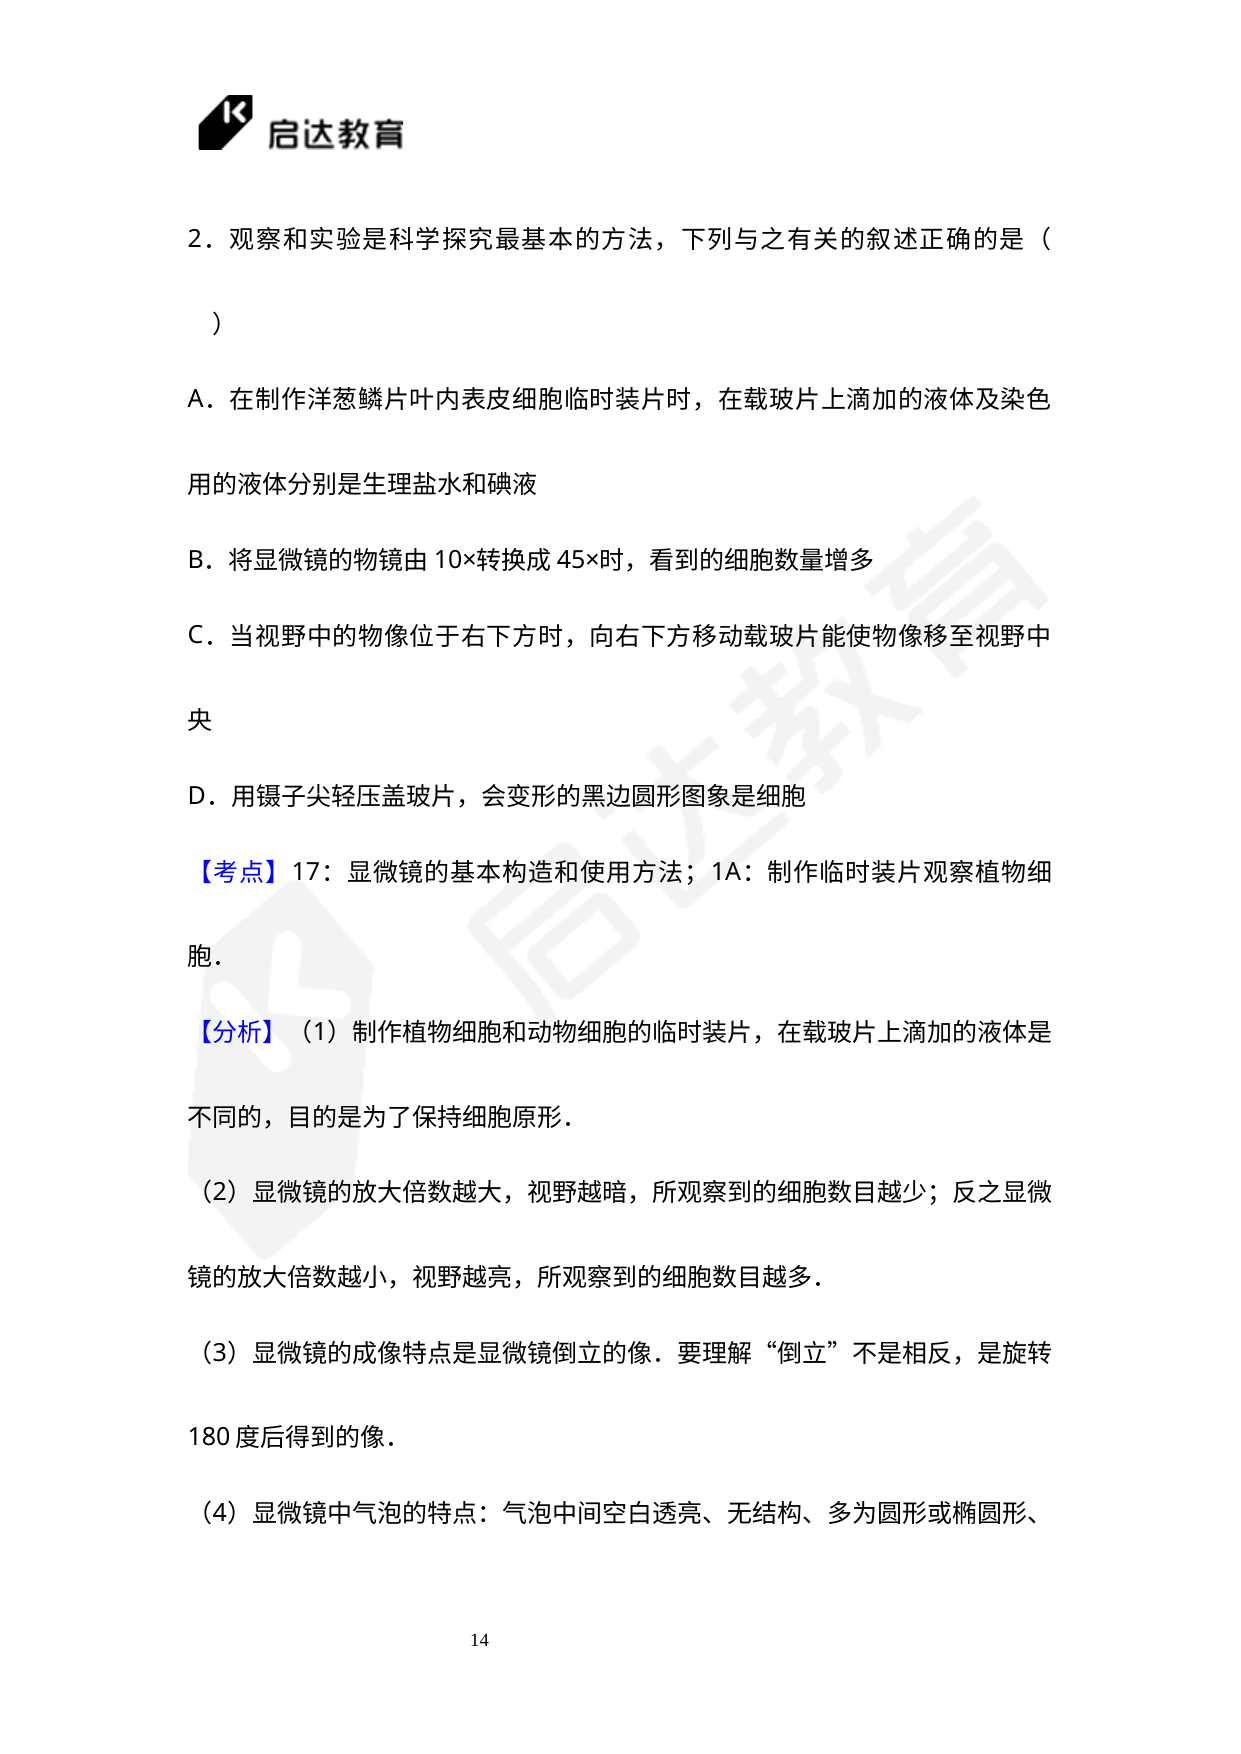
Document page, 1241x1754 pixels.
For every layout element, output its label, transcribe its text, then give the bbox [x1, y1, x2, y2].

picture [198, 95, 404, 150]
text D．用镊子尖轻压盖玻片，会变形的黑边圆形图象是细胞 [187, 762, 1053, 827]
text B．将显微镜的物镜由10×转换成45×时，看到的细胞数量增多 [187, 526, 1053, 591]
text C．当视野中的物像位于右下方时，向右下方移动载玻片能使物像移至视野中央 [187, 602, 1053, 751]
text 【分析】（1）制作植物细胞和动物细胞的临时装片，在载玻片上滴加的液体是不同的，目的是为了保持细胞原形． [187, 998, 1053, 1148]
text （3）显微镜的成像特点是显微镜倒立的像．要理解“倒立”不是相反，是旋转180度后得到的像． [187, 1319, 1053, 1468]
text 2．观察和实验是科学探究最基本的方法，下列与之有关的叙述正确的是（ ） [187, 205, 1053, 355]
text 【考点】17：显微镜的基本构造和使用方法；1A：制作临时装片观察植物细胞． [187, 838, 1053, 987]
text （4）显微镜中气泡的特点：气泡中间空白透亮、无结构、多为圆形或椭圆形、往往有粗而黑的边缘、轻压可以变形移动． [187, 1479, 1053, 1544]
text （2）显微镜的放大倍数越大，视野越暗，所观察到的细胞数目越少；反之显微镜的放大倍数越小，视野越亮，所观察到的细胞数目越多． [187, 1158, 1053, 1308]
text A．在制作洋葱鳞片叶内表皮细胞临时装片时，在载玻片上滴加的液体及染色用的液体分别是生理盐水和碘液 [187, 366, 1053, 515]
